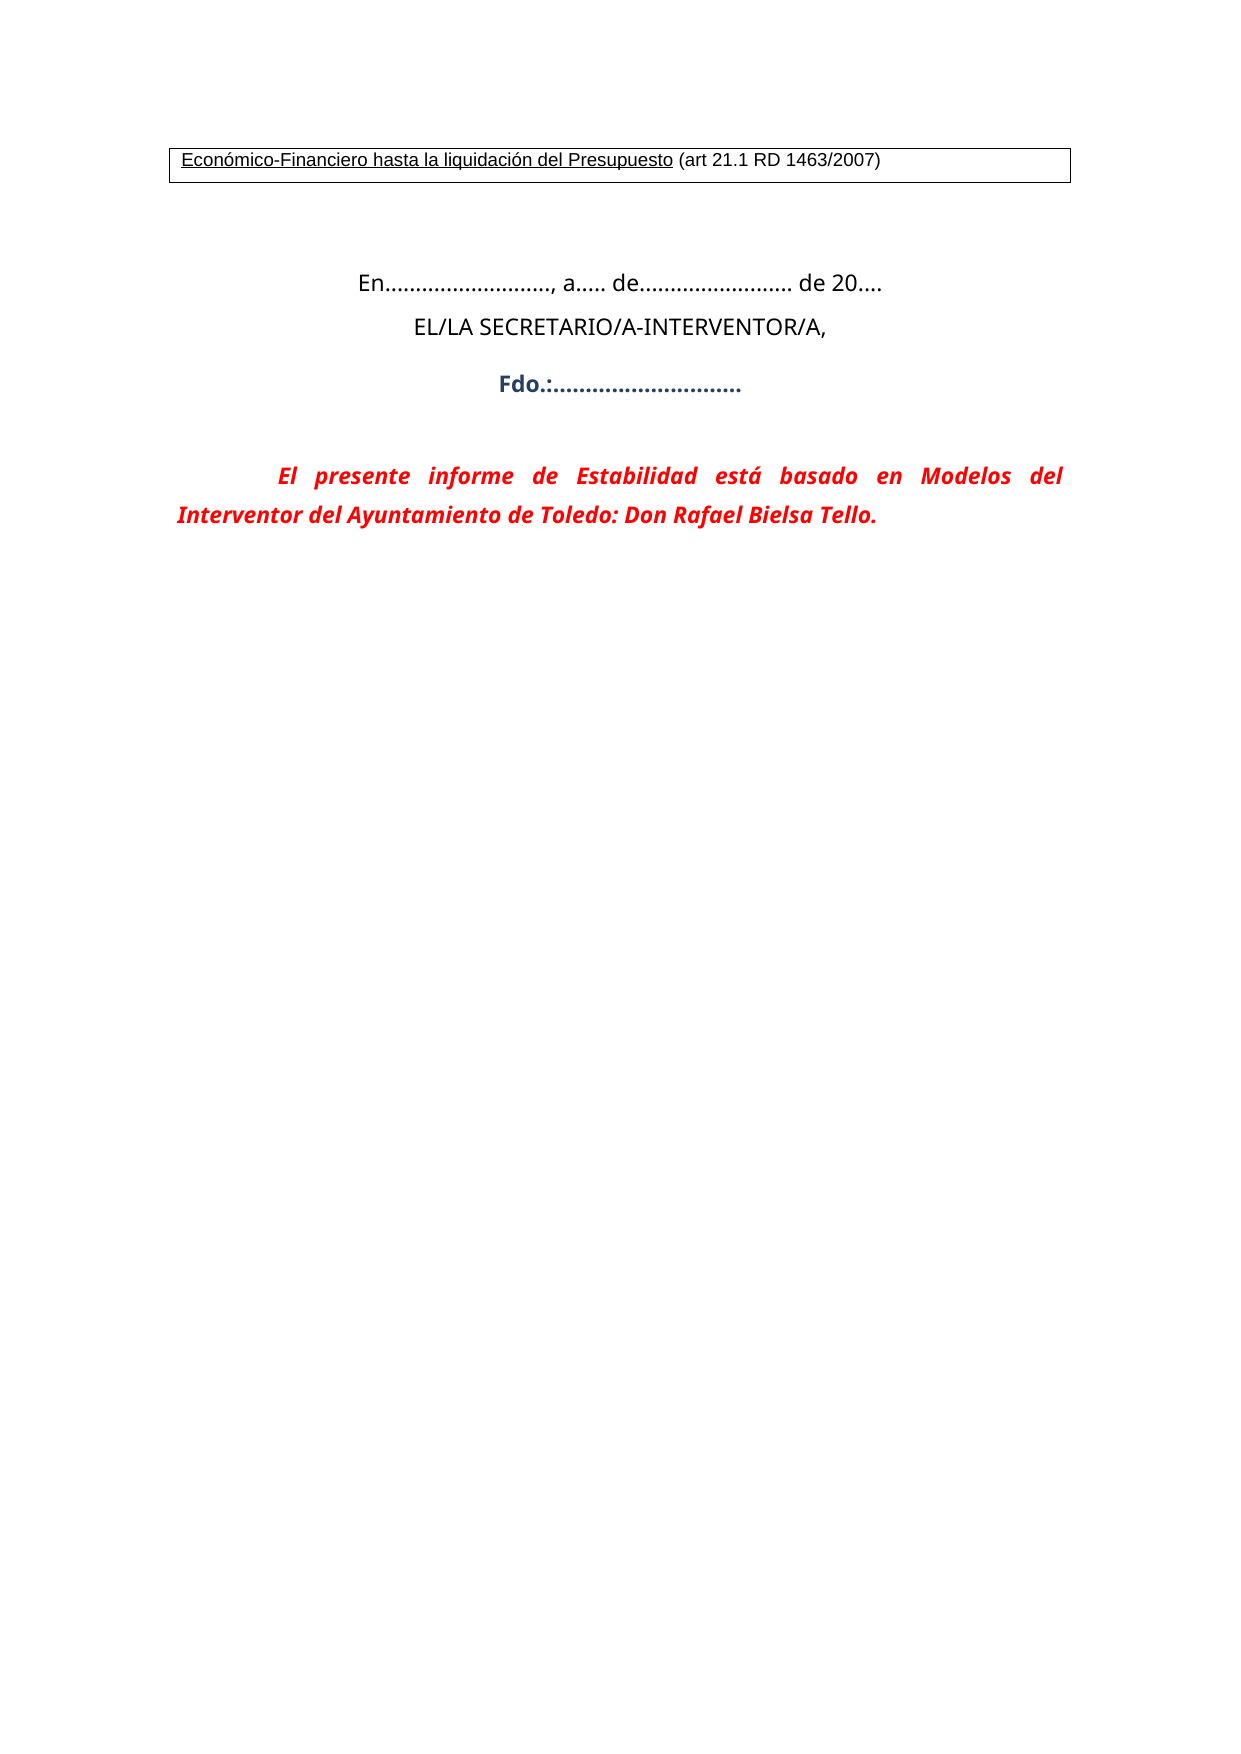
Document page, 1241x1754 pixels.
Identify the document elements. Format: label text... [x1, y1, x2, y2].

text EL/LA SECRETARIO/A-INTERVENTOR/A, [177, 311, 1063, 342]
text En..........................., a..... de......................... de 20.... [177, 267, 1063, 299]
text El presente informe de Estabilidad está basado en Modelos del Interventor del Ayuntamiento de Toledo: Don Rafael Bielsa Tello. [177, 459, 1063, 530]
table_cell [170, 149, 1070, 182]
subtitle Fdo.:............................. [177, 368, 1063, 399]
